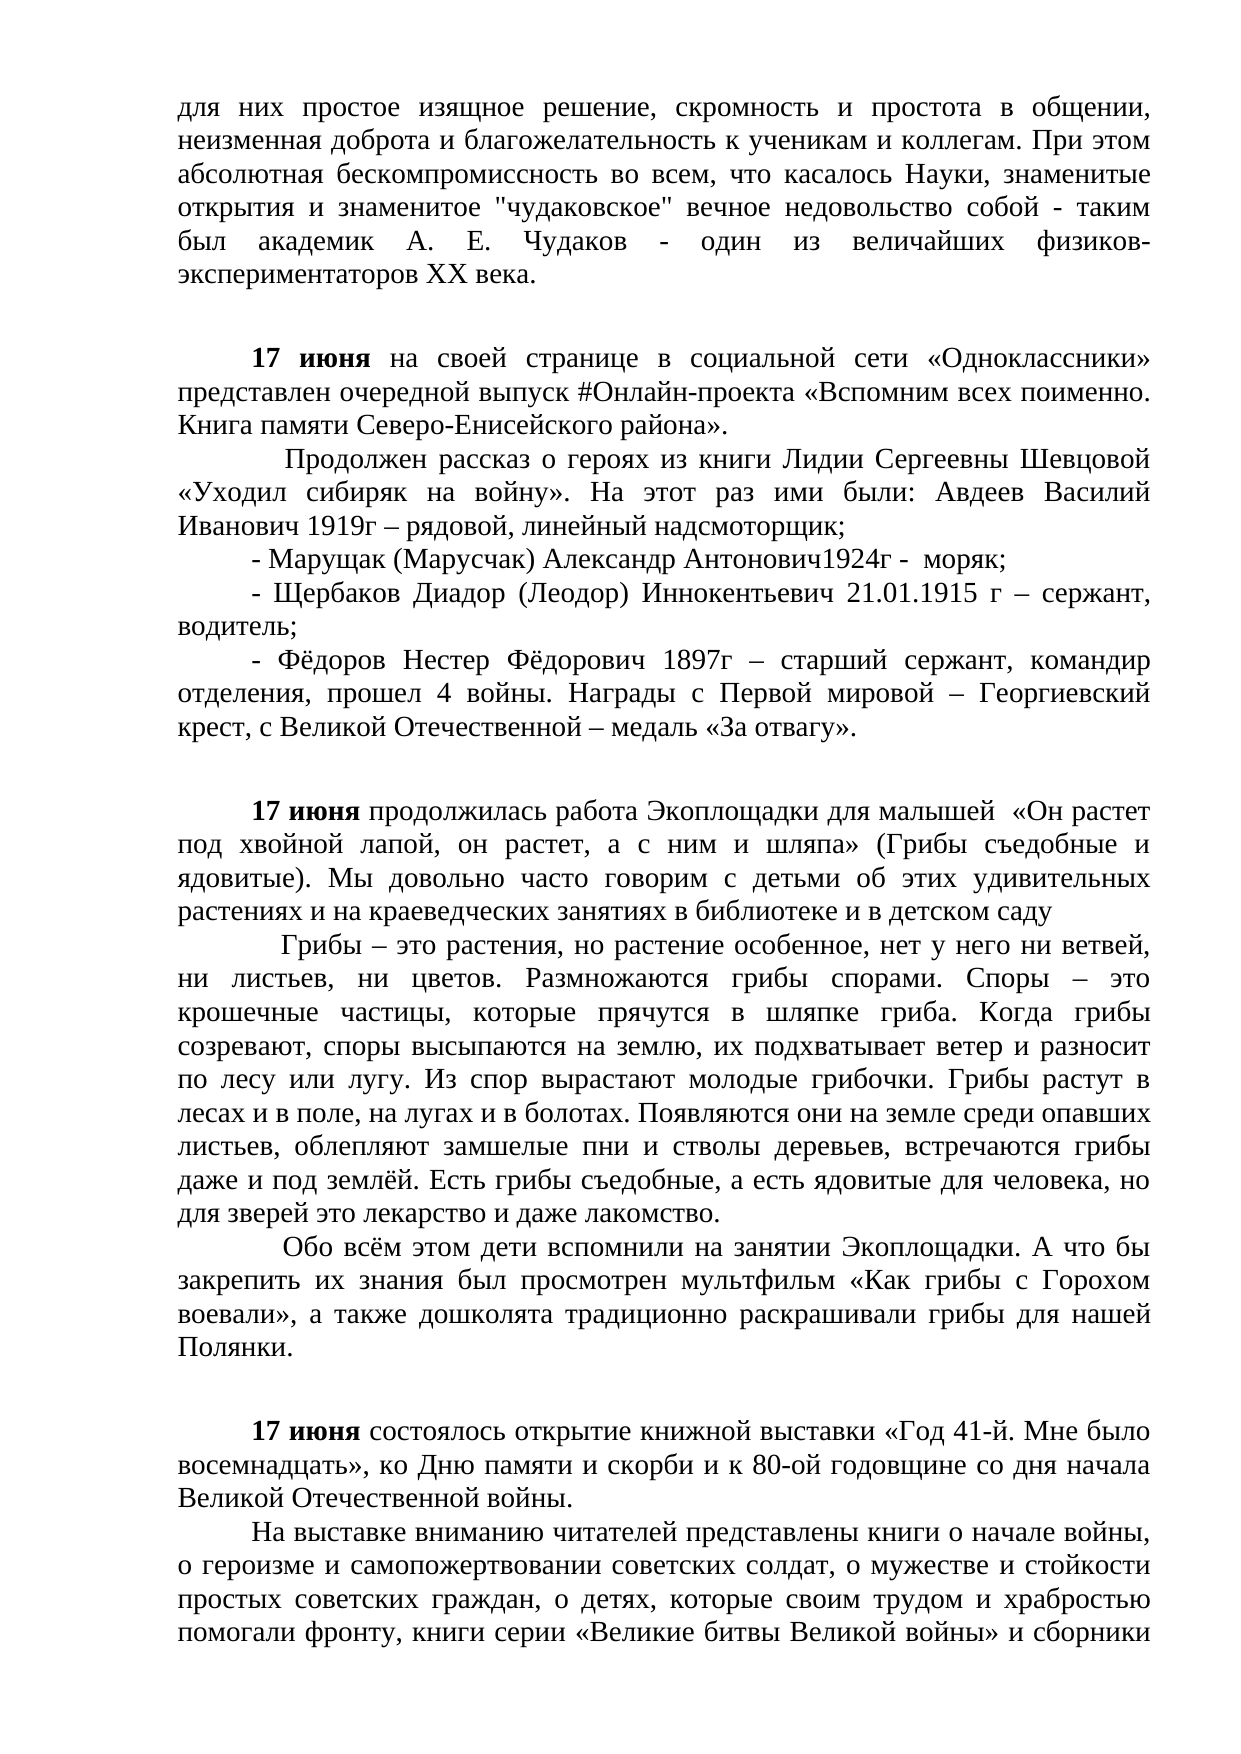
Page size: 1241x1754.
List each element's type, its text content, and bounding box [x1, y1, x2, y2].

text 17 июня продолжилась работа Экоплощадки для малышей «Он растет под хвойной лапой, он растет, а с ним и шляпа» (Грибы съедобные и ядовитые). Мы довольно часто говорим с детьми об этих удивительных растениях и на краеведческих занятиях в библиотеке и в детском саду [177, 793, 1152, 927]
text Обо всём этом дети вспомнили на занятии Экоплощадки. А что бы закрепить их знания был просмотрен мультфильм «Как грибы с Горохом воевали», а также дошколята традиционно раскрашивали грибы для нашей Полянки. [177, 1229, 1152, 1363]
text - Фёдоров Нестер Фёдорович 1897г – старший сержант, командир отделения, прошел 4 войны. Награды с Первой мировой – Георгиевский крест, с Великой Отечественной – медаль «За отвагу». [177, 642, 1152, 743]
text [177, 1514, 1152, 1648]
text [177, 89, 1152, 290]
text - Щербаков Диадор (Леодор) Иннокентьевич 21.01.1915 г – сержант, водитель; [177, 575, 1152, 642]
text 17 июня состоялось открытие книжной выставки «Год 41-й. Мне было восемнадцать», ко Дню памяти и скорби и к 80-ой годовщине со дня начала Великой Отечественной войны. [177, 1413, 1152, 1514]
text Грибы – это растения, но растение особенное, нет у него ни ветвей, ни листьев, ни цветов. Размножаются грибы спорами. Споры – это крошечные частицы, которые прячутся в шляпке гриба. Когда грибы созревают, споры высыпаются на землю, их подхватывает ветер и разносит по лесу или лугу. Из спор вырастают молодые грибочки. Грибы растут в лесах и в поле, на лугах и в болотах. Появляются они на земле среди опавших листьев, облепляют замшелые пни и стволы деревьев, встречаются грибы даже и под землёй. Есть грибы съедобные, а есть ядовитые для человека, но для зверей это лекарство и даже лакомство. [177, 927, 1152, 1229]
text 17 июня на своей странице в социальной сети «Одноклассники» представлен очередной выпуск #Онлайн-проекта «Вспомним всех поименно. Книга памяти Северо-Енисейского района». [177, 340, 1152, 441]
text Продолжен рассказ о героях из книги Лидии Сергеевны Шевцовой «Уходил сибиряк на войну». На этот раз ими были: Авдеев Василий Иванович 1919г – рядовой, линейный надсмоторщик; [177, 441, 1152, 541]
text - Марущак (Марусчак) Александр Антонович1924г - моряк; [177, 541, 1152, 575]
